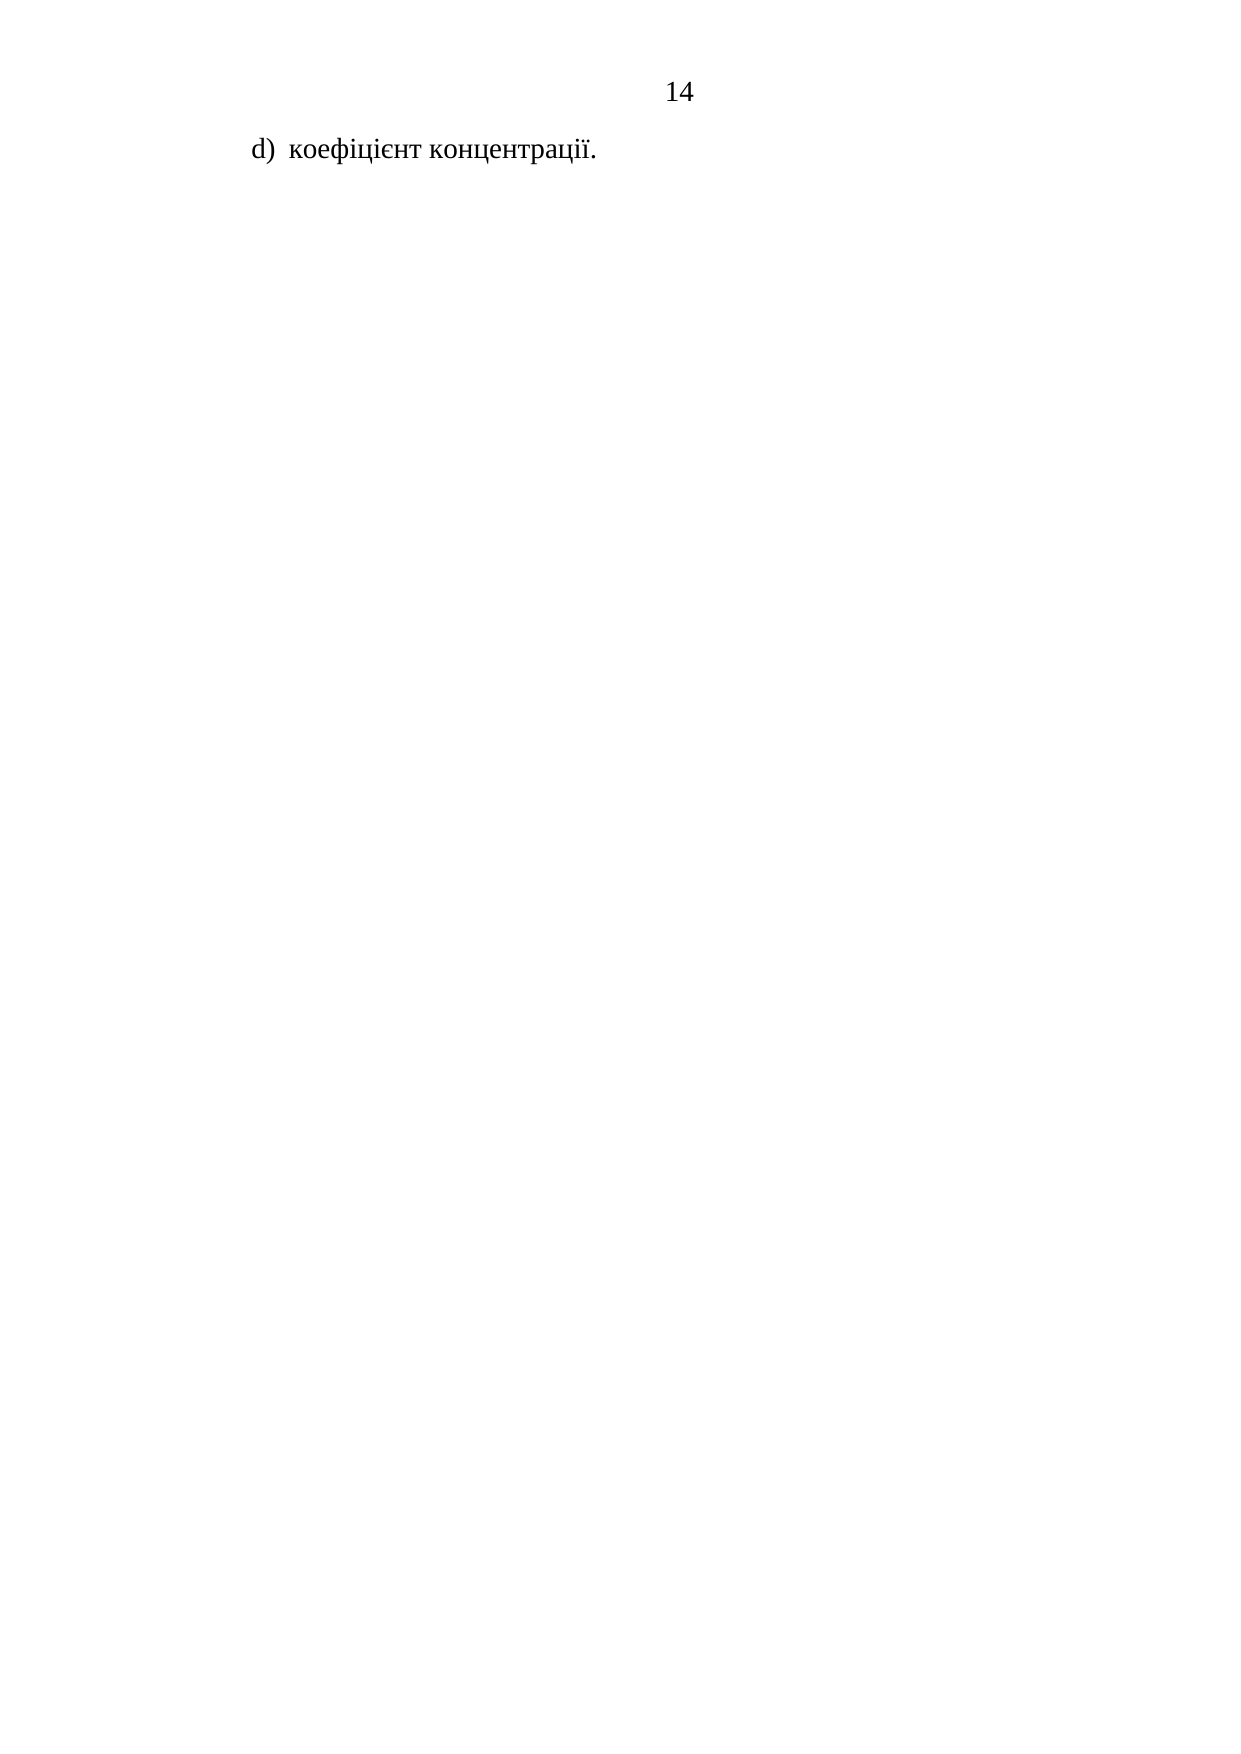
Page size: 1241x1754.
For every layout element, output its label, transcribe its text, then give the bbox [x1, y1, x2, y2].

list коефіцієнт концентрації. [251, 131, 1181, 165]
